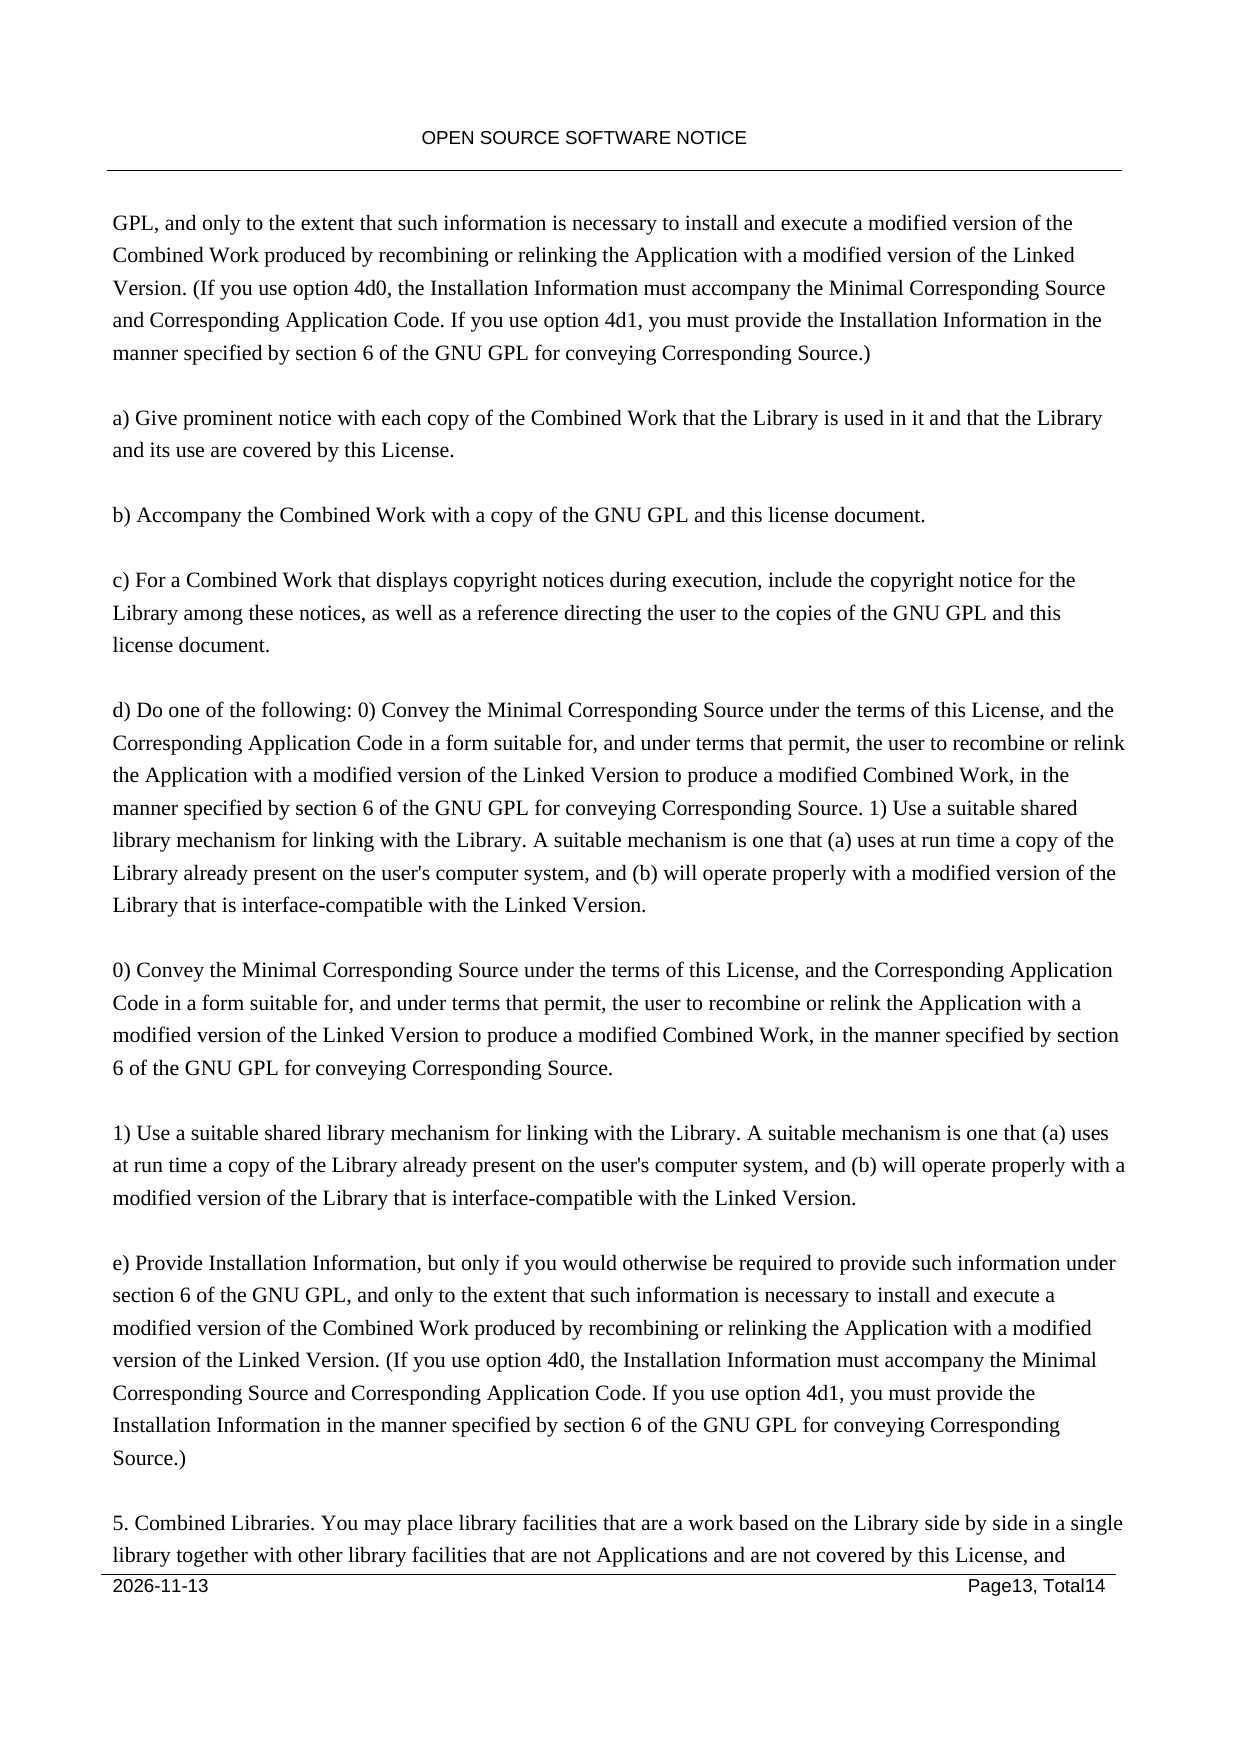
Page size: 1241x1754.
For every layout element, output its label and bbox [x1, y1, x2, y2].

text [112, 206, 1128, 1571]
